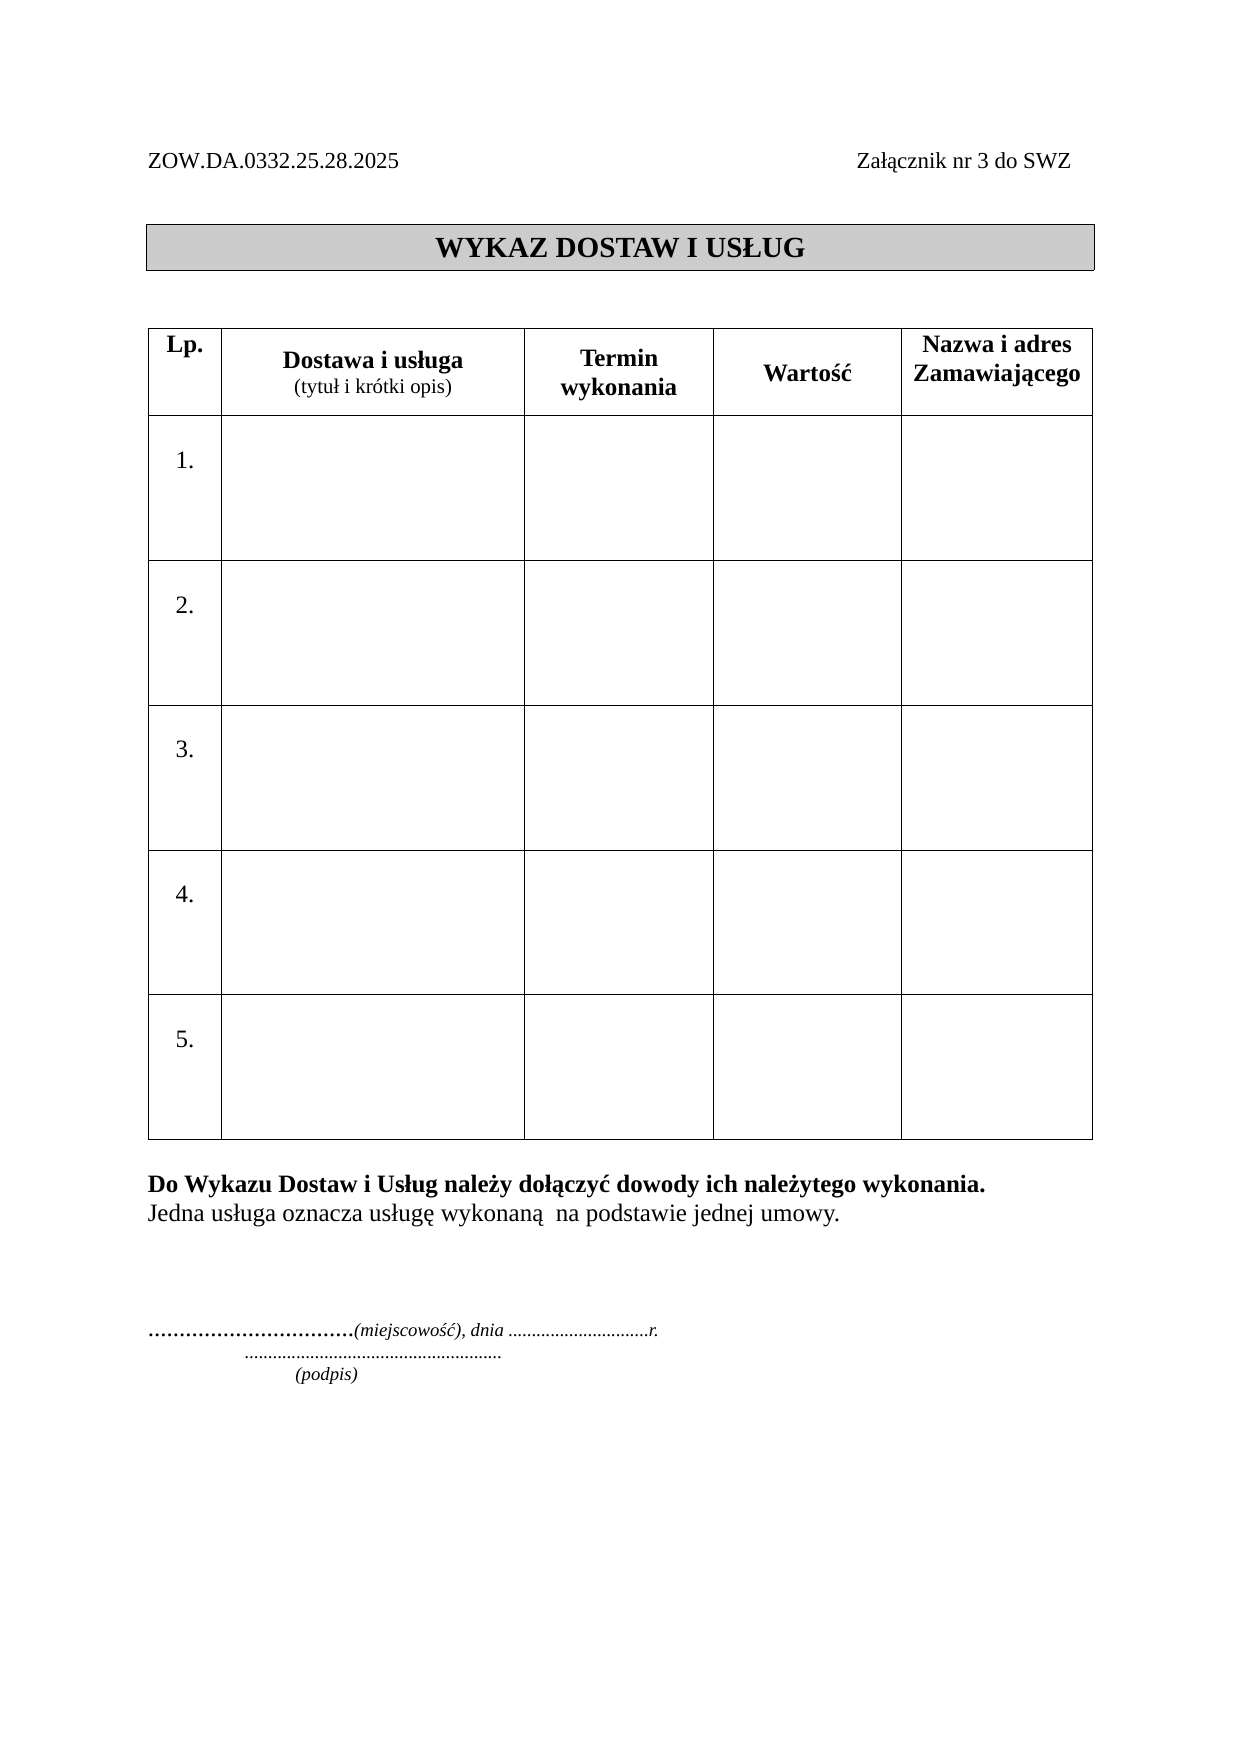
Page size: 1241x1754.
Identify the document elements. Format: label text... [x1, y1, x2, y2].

table_cell [902, 416, 1092, 560]
table_header Dostawa i usługa (tytuł i krótki opis) [222, 329, 524, 415]
table_header Wartość [714, 329, 901, 415]
table_header Lp. [149, 329, 221, 415]
table_cell [222, 995, 524, 1139]
table_cell [525, 561, 713, 705]
table_cell [714, 995, 901, 1139]
table_cell [902, 561, 1092, 705]
table_cell [222, 851, 524, 994]
table_cell [222, 706, 524, 849]
table_header Nazwa i adres Zamawiającego [902, 329, 1092, 415]
table_cell [714, 706, 901, 849]
table_header Termin wykonania [525, 329, 713, 415]
table_header WYKAZ DOSTAW I USŁUG [147, 225, 1094, 270]
table_cell [714, 561, 901, 705]
table_cell [902, 851, 1092, 994]
text Do Wykazu Dostaw i Usług należy dołączyć dowody ich należytego wykonania. [148, 1169, 1093, 1198]
text ZOW.DA.0332.25.28.2025 Załącznik nr 3 do SWZ [148, 148, 1093, 174]
table_cell 3. [149, 706, 221, 849]
table_cell [222, 416, 524, 560]
table_cell [714, 416, 901, 560]
table_cell [525, 851, 713, 994]
table_cell [222, 561, 524, 705]
text .................................(miejscowość), dnia ..............................r. ....................................................... (podpis) [148, 1313, 1093, 1384]
table_cell [525, 995, 713, 1139]
table_cell [525, 706, 713, 849]
table_cell 2. [149, 561, 221, 705]
table_cell 4. [149, 851, 221, 994]
table_cell [525, 416, 713, 560]
table_cell [714, 851, 901, 994]
table_cell [902, 706, 1092, 849]
table_cell 5. [149, 995, 221, 1139]
table_cell [902, 995, 1092, 1139]
table_cell 1. [149, 416, 221, 560]
text Jedna usługa oznacza usługę wykonaną na podstawie jednej umowy. [148, 1198, 1093, 1226]
